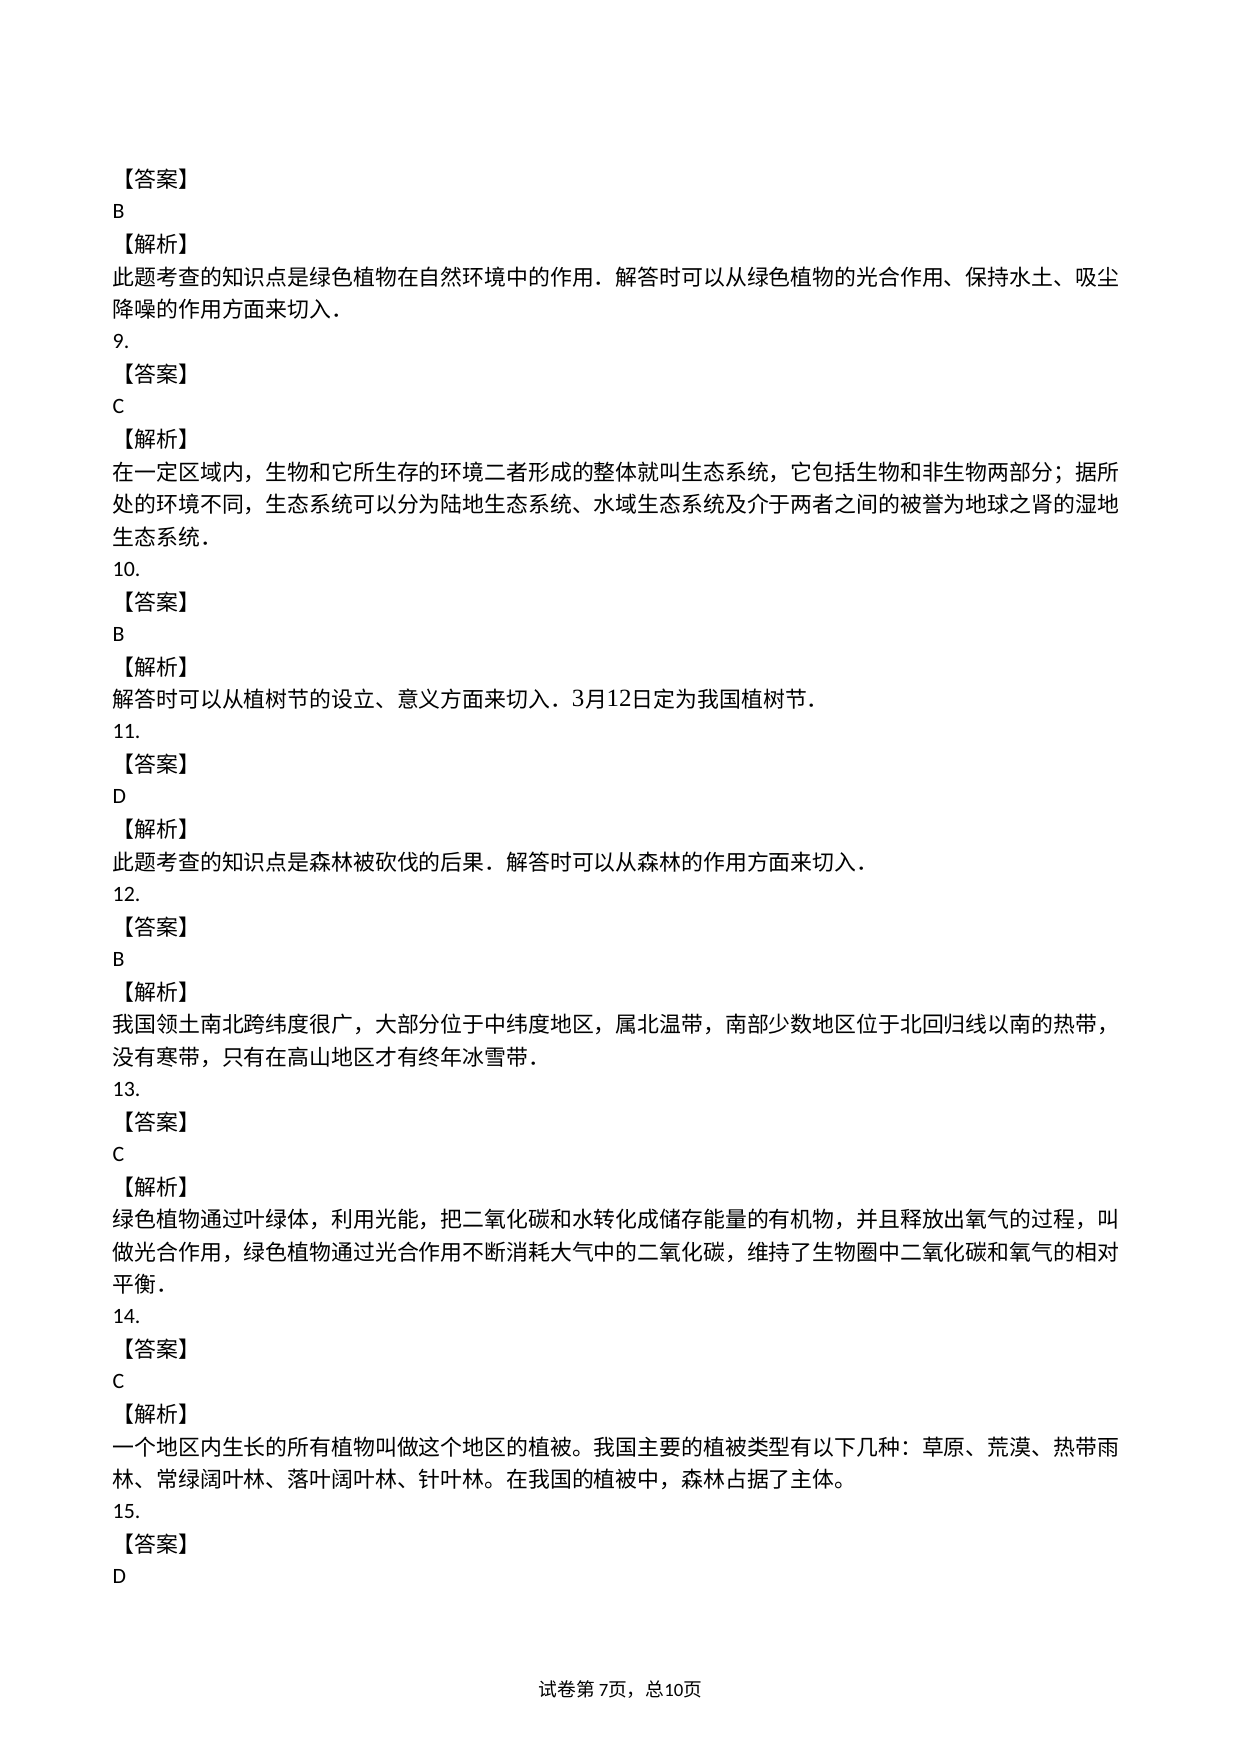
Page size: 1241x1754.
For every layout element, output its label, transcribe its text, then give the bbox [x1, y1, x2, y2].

text 13. [112, 1072, 1128, 1104]
text D [112, 779, 1128, 812]
text 我国领土南北跨纬度很广，大部分位于中纬度地区，属北温带，南部少数地区位于北回归线以南的热带，没有寒带，只有在高山地区才有终年冰雪带． [112, 1007, 1128, 1072]
text 此题考查的知识点是绿色植物在自然环境中的作用．解答时可以从绿色植物的光合作用、保持水土、吸尘降噪的作用方面来切入． [112, 259, 1128, 324]
text 【答案】 [112, 357, 1128, 389]
text 此题考查的知识点是森林被砍伐的后果．解答时可以从森林的作用方面来切入． [112, 844, 1128, 877]
text 【答案】 [112, 747, 1128, 779]
text 【解析】 [112, 1169, 1128, 1202]
text 【解析】 [112, 974, 1128, 1007]
text 【答案】 [112, 1527, 1128, 1559]
text 【答案】 [112, 584, 1128, 617]
text 解答时可以从植树节的设立、意义方面来切入．月日定为我国植树节． [112, 682, 1128, 714]
text 【答案】 [112, 1332, 1128, 1364]
text 15. [112, 1494, 1128, 1527]
text 【解析】 [112, 1397, 1128, 1429]
text C [112, 1137, 1128, 1169]
text 【解析】 [112, 649, 1128, 682]
text 12. [112, 877, 1128, 909]
text 【解析】 [112, 812, 1128, 844]
text 一个地区内生长的所有植物叫做这个地区的植被。我国主要的植被类型有以下几种：草原、荒漠、热带雨林、常绿阔叶林、落叶阔叶林、针叶林。在我国的植被中，森林占据了主体。 [112, 1429, 1128, 1494]
text 【答案】 [112, 909, 1128, 942]
text 【答案】 [112, 1104, 1128, 1137]
text 14. [112, 1299, 1128, 1332]
text 【解析】 [112, 227, 1128, 259]
text B [112, 942, 1128, 974]
text D [112, 1559, 1128, 1592]
text 【答案】 [112, 162, 1128, 194]
text 9. [112, 324, 1128, 357]
text 【解析】 [112, 422, 1128, 454]
text B [112, 194, 1128, 227]
text 在一定区域内，生物和它所生存的环境二者形成的整体就叫生态系统，它包括生物和非生物两部分；据所处的环境不同，生态系统可以分为陆地生态系统、水域生态系统及介于两者之间的被誉为地球之肾的湿地生态系统． [112, 454, 1128, 552]
text 10. [112, 552, 1128, 584]
text 绿色植物通过叶绿体，利用光能，把二氧化碳和水转化成储存能量的有机物，并且释放出氧气的过程，叫做光合作用，绿色植物通过光合作用不断消耗大气中的二氧化碳，维持了生物圈中二氧化碳和氧气的相对平衡． [112, 1202, 1128, 1299]
text C [112, 1364, 1128, 1397]
text B [112, 617, 1128, 649]
text C [112, 389, 1128, 422]
text 11. [112, 714, 1128, 747]
